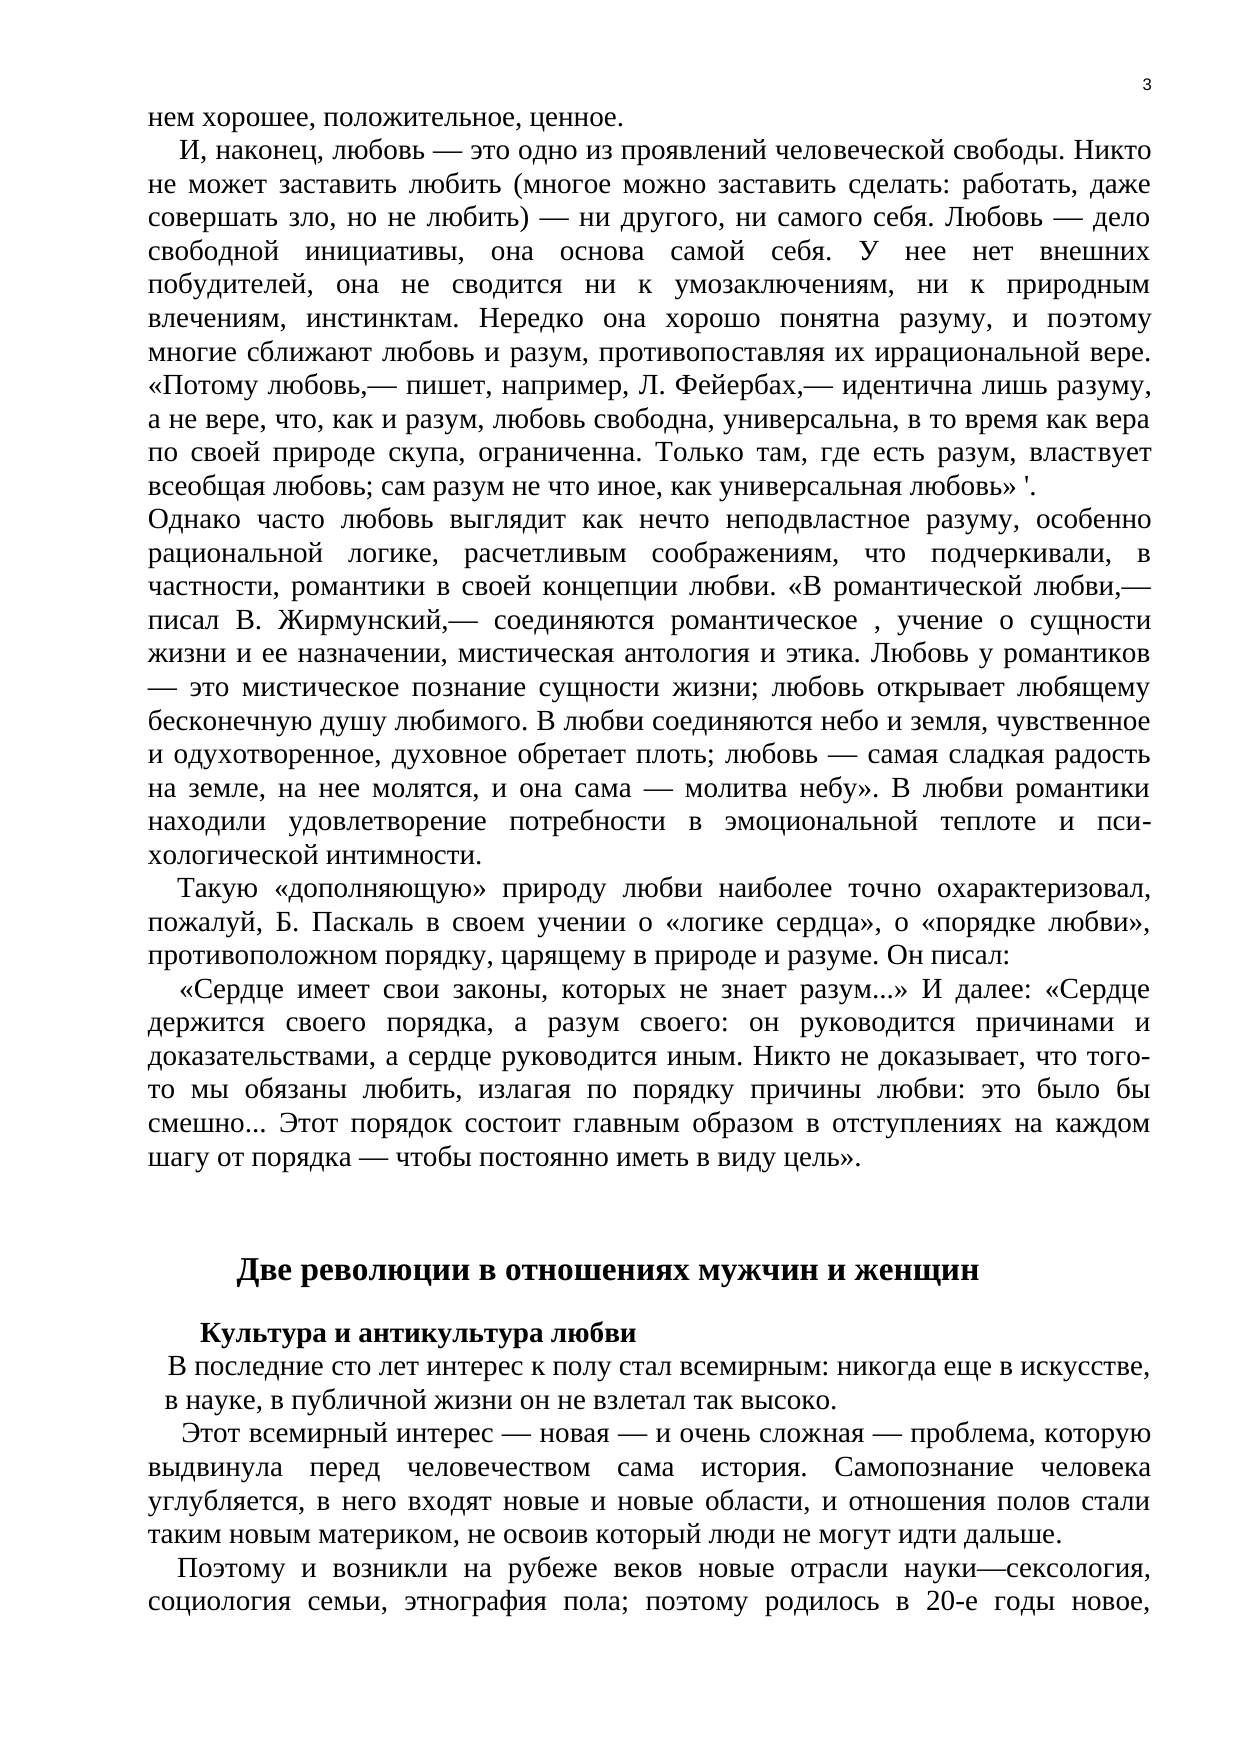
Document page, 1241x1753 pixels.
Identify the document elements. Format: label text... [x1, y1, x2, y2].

text Этот всемирный интерес — новая — и очень сложная — проблема, которую выдвинула перед человечеством сама история. Самопознание человека углубляется, в него входят новые и новые области, и отношения полов стали таким новым материком, не освоив который люди не могут идти дальше. [148, 1416, 1152, 1550]
text «Сердце имеет свои законы, которых не знает разум...» И далее: «Сердце держится своего порядка, а разум своего: он руководится причинами и доказательствами, а сердце руководится иным. Никто не доказывает, что того-то мы обязаны любить, излагая по порядку причины любви: это было бы смешно... Этот порядок состоит главным образом в отступлениях на каждом шагу от порядка — чтобы постоянно иметь в виду цель». [148, 971, 1152, 1172]
text И, наконец, любовь — это одно из проявлений человеческой свободы. Никто не может заставить любить (многое можно заставить сделать: работать, даже совершать зло, но не любить) — ни другого, ни самого себя. Любовь — дело свободной инициативы, она основа самой себя. У нее нет внешних побудителей, она не сводится ни к умозаключениям, ни к природным влечениям, инстинктам. Нередко она хорошо понятна разуму, и поэтому многие сближают любовь и разум, противопоставляя их иррациональной вере. «Потому любовь,— пишет, например, Л. Фейербах,— идентична лишь разуму, а не вере, что, как и разум, любовь свободна, универсальна, в то время как вера по своей природе скупа, ограниченна. Только там, где есть разум, властвует всеобщая любовь; сам разум не что иное, как универсальная любовь» '. [148, 132, 1152, 501]
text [148, 1550, 1152, 1617]
text Однако часто любовь выглядит как нечто неподвластное разуму, особенно рациональной логике, расчетливым соображениям, что подчеркивали, в частности, романтики в своей концепции любви. «В романтической любви,— писал В. Жирмунский,— соединяются романтическое , учение о сущности жизни и ее назначении, мистическая антология и этика. Любовь у романтиков— это мистическое познание сущности жизни; любовь открывает любящему бесконечную душу любимого. В любви соединяются небо и земля, чувственное и одухотворенное, духовное обретает плоть; любовь — самая сладкая радость на земле, на нее молятся, и она сама — молитва небу». В любви романтики находили удовлетворение потребности в эмоциональной теплоте и психологической интимности. [148, 501, 1152, 870]
text В последние сто лет интерес к полу стал всемирным: никогда еще в искусстве, в науке, в публичной жизни он не взлетал так высоко. [160, 1348, 1152, 1416]
subtitle Две революции в отношениях мужчин и женщин [222, 1249, 1027, 1288]
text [148, 99, 1152, 132]
text Культура и антикультура любви [156, 1315, 1152, 1348]
text Такую «дополняющую» природу любви наиболее точно охарактеризовал, пожалуй, Б. Паскаль в своем учении о «логике сердца», о «порядке любви», противоположном порядку, царящему в природе и разуме. Он писал: [148, 870, 1152, 971]
